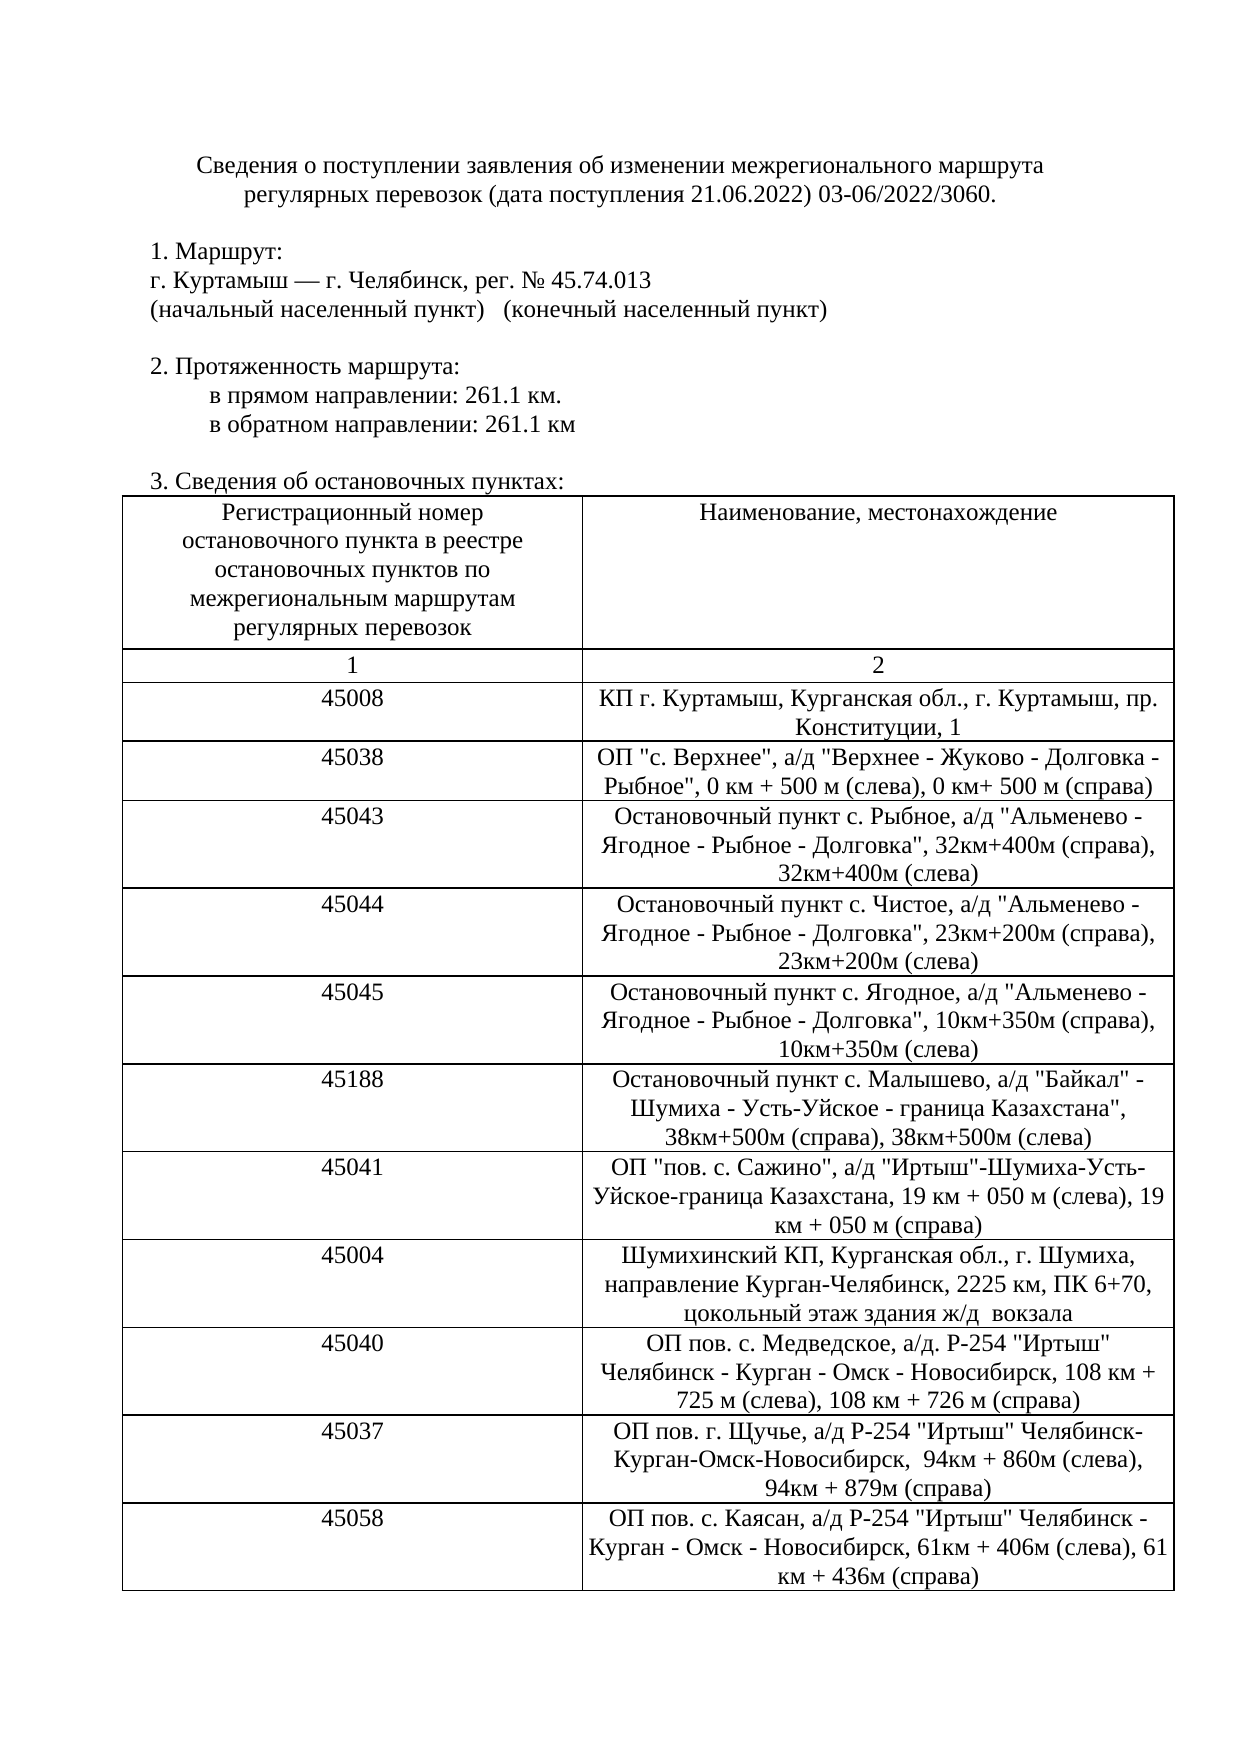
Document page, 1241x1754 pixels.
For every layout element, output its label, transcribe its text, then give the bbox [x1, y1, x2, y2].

text 1. Маршрут: [150, 236, 1090, 265]
text Сведения о поступлении заявления об изменении межрегионального маршрута регулярных перевозок (дата поступления 21.06.2022) 03-06/2022/3060. [150, 150, 1090, 207]
table_cell 1 [123, 650, 582, 681]
table_cell Остановочный пункт с. Ягодное, а/д "Альменево - Ягодное - Рыбное - Долговка", 10км+350м (справа), 10км+350м (слева) [583, 977, 1173, 1063]
text 2. Протяженность маршрута: [150, 351, 1090, 380]
table_cell 45045 [123, 977, 582, 1063]
table_header Регистрационный номер остановочного пункта в реестре остановочных пунктов по межрегиональным маршрутам регулярных перевозок [123, 497, 582, 648]
table_cell 45040 [123, 1328, 582, 1414]
table_cell ОП "пов. с. Сажино", а/д "Иртыш"-Шумиха-Усть-Уйское-граница Казахстана, 19 км + 050 м (слева), 19 км + 050 м (справа) [583, 1152, 1173, 1238]
table_cell 45043 [123, 801, 582, 887]
table_cell ОП пов. с. Медведское, а/д. Р-254 "Иртыш" Челябинск - Курган - Омск - Новосибирск, 108 км + 725 м (слева), 108 км + 726 м (справа) [583, 1328, 1173, 1414]
table_cell ОП "с. Верхнее", а/д "Верхнее - Жуково - Долговка - Рыбное", 0 км + 500 м (слева), 0 км+ 500 м (справа) [583, 742, 1173, 799]
text в прямом направлении: 261.1 км. [150, 380, 1090, 409]
text в обратном направлении: 261.1 км [150, 409, 1090, 437]
table_cell Остановочный пункт с. Чистое, а/д "Альменево - Ягодное - Рыбное - Долговка", 23км+200м (справа), 23км+200м (слева) [583, 889, 1173, 975]
table_cell 45038 [123, 742, 582, 799]
table_header Наименование, местонахождение [583, 497, 1173, 648]
table_cell КП г. Куртамыш, Курганская обл., г. Куртамыш, пр. Конституции, 1 [583, 683, 1173, 740]
table_cell ОП пов. г. Щучье, а/д Р-254 "Иртыш" Челябинск-Курган-Омск-Новосибирск, 94км + 860м (слева), 94км + 879м (справа) [583, 1416, 1173, 1502]
table_cell Шумихинский КП, Курганская обл., г. Шумиха, направление Курган-Челябинск, 2225 км, ПК 6+70, цокольный этаж здания ж/д вокзала [583, 1240, 1173, 1326]
table_cell 45041 [123, 1152, 582, 1238]
table_cell 45008 [123, 683, 582, 740]
table_cell 45044 [123, 889, 582, 975]
text г. Куртамыш — г. Челябинск, рег. № 45.74.013 [150, 265, 1090, 294]
table_cell 2 [583, 650, 1173, 681]
table_cell 45188 [123, 1065, 582, 1151]
table_cell 45037 [123, 1416, 582, 1502]
table_cell Остановочный пункт с. Малышево, а/д "Байкал" - Шумиха - Усть-Уйское - граница Казахстана", 38км+500м (справа), 38км+500м (слева) [583, 1065, 1173, 1151]
table_cell 45004 [123, 1240, 582, 1326]
text (начальный населенный пункт) (конечный населенный пункт) [150, 294, 1090, 322]
table_cell ОП пов. с. Каясан, а/д Р-254 "Иртыш" Челябинск - Курган - Омск - Новосибирск, 61км + 406м (слева), 61 км + 436м (справа) [583, 1504, 1173, 1590]
table_cell Остановочный пункт с. Рыбное, а/д "Альменево - Ягодное - Рыбное - Долговка", 32км+400м (справа), 32км+400м (слева) [583, 801, 1173, 887]
text 3. Сведения об остановочных пунктах: [150, 466, 1090, 495]
table_cell 45058 [123, 1504, 582, 1590]
